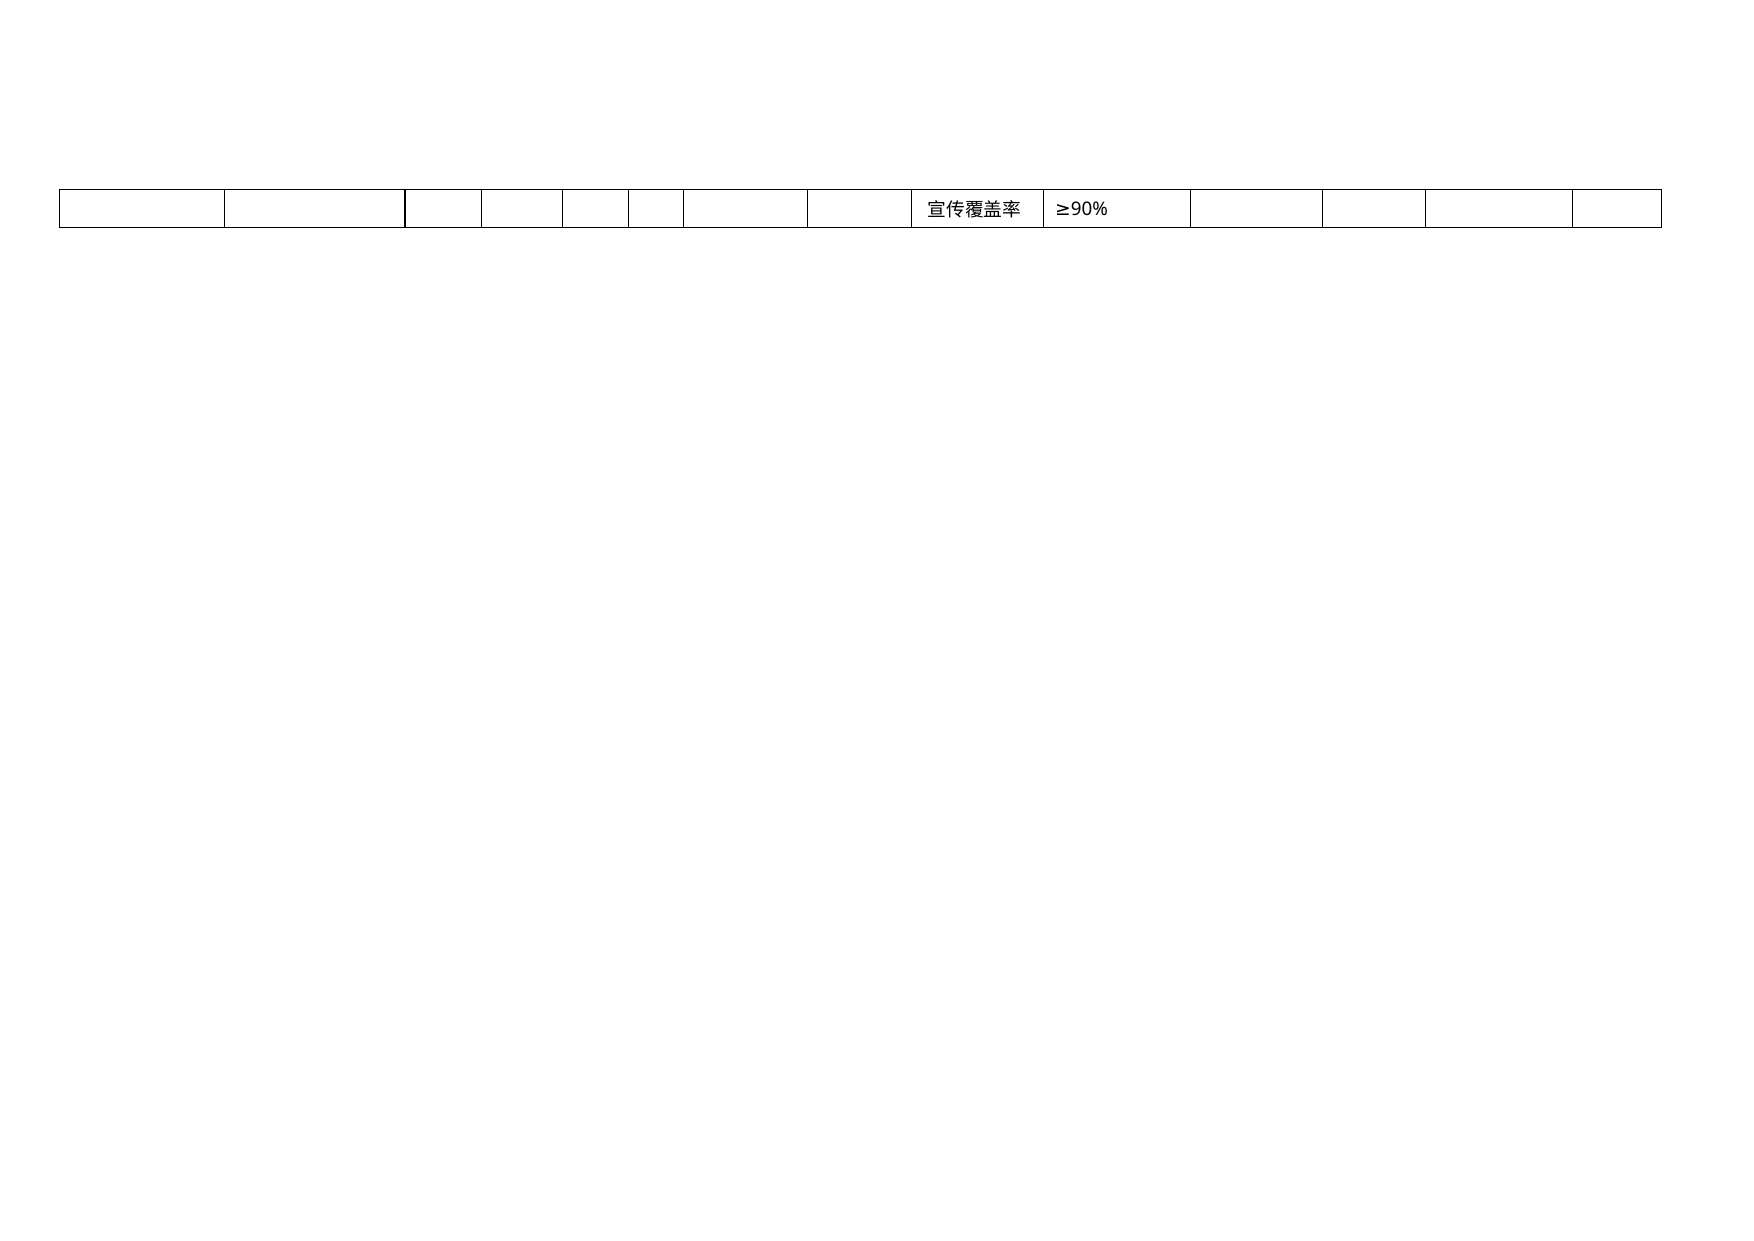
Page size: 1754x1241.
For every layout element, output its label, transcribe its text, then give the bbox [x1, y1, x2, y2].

table_cell [808, 190, 911, 227]
table_cell 宣传覆盖率 [912, 190, 1043, 227]
table_cell [1191, 190, 1322, 227]
table_cell [1573, 190, 1661, 227]
table_cell ≥90% [1044, 190, 1190, 227]
table_cell [684, 190, 807, 227]
table_cell [1426, 190, 1572, 227]
table_cell [1323, 190, 1425, 227]
